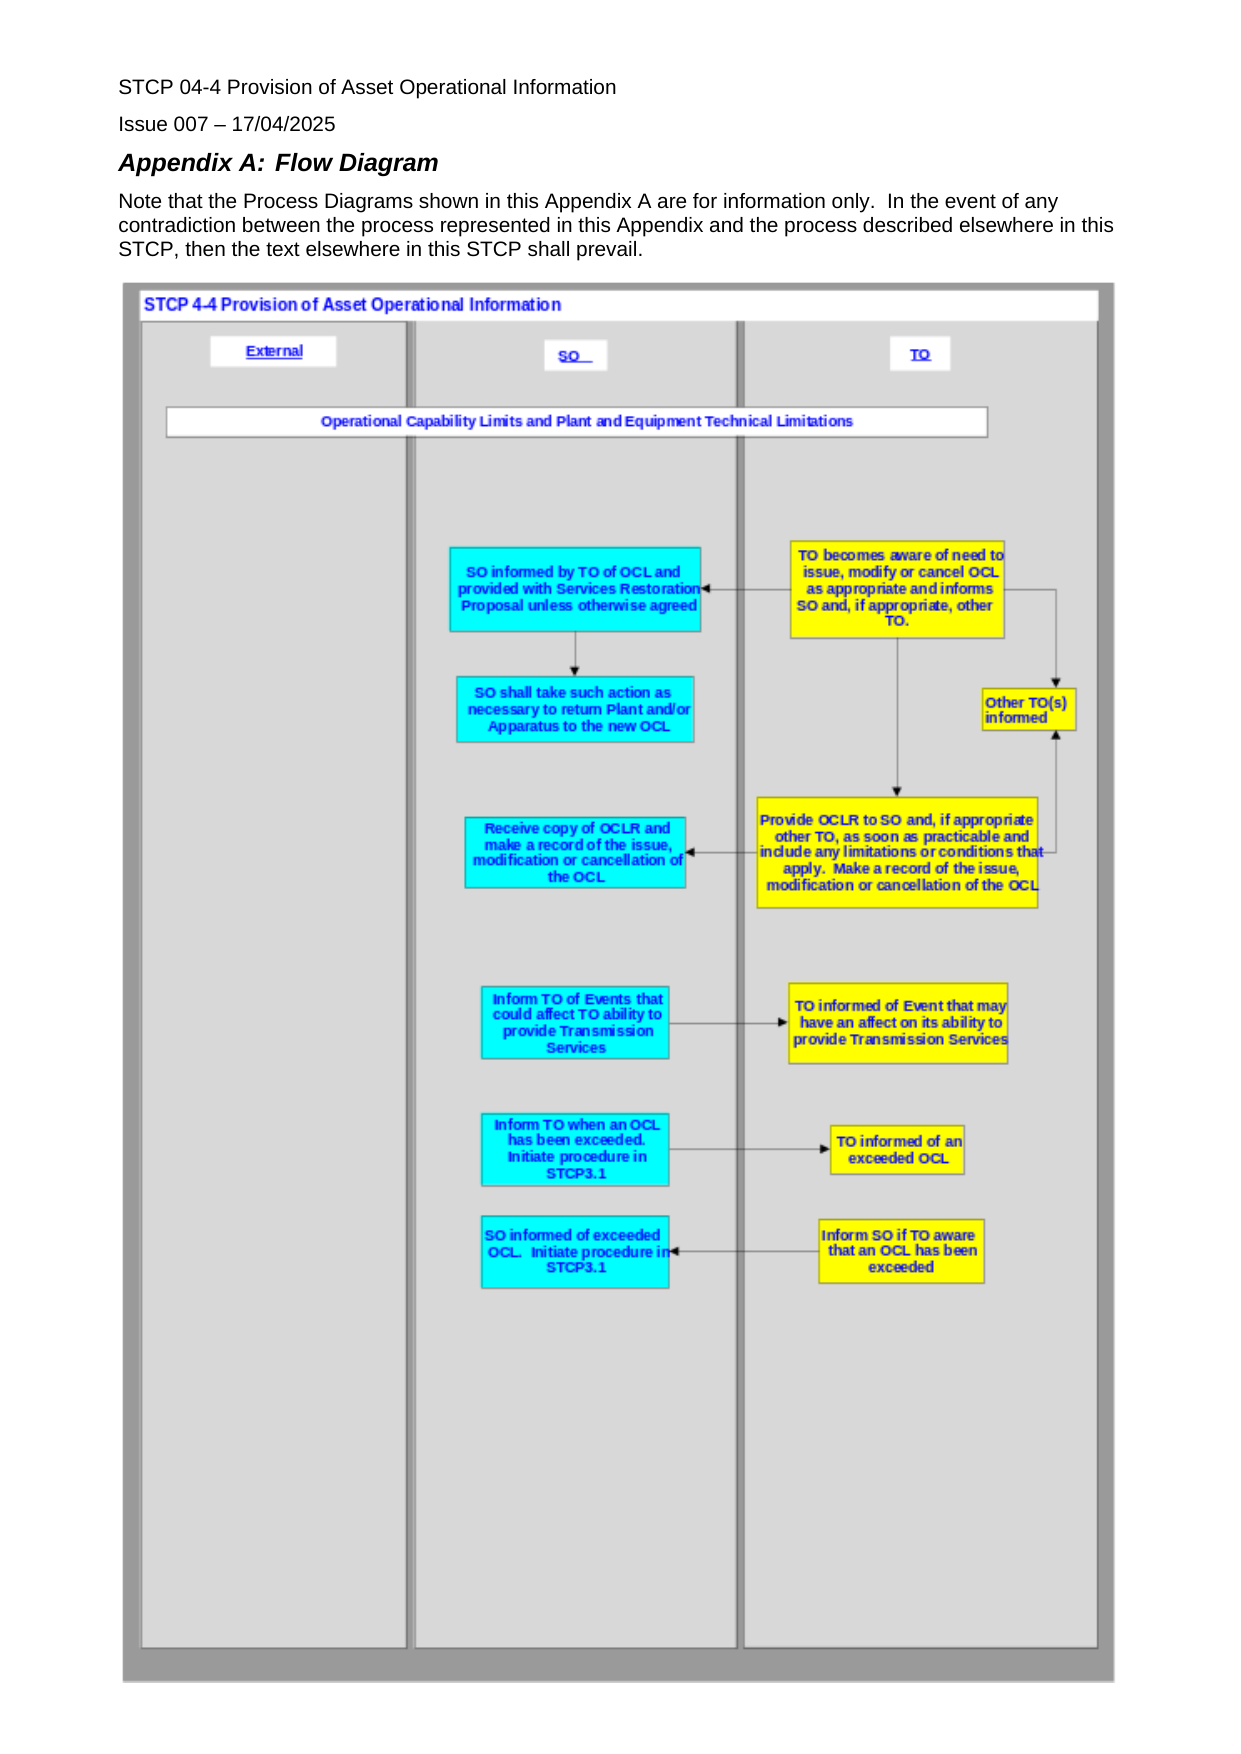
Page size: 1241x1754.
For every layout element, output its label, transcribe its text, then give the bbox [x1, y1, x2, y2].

text Note that the Process Diagrams shown in this Appendix A are for information only. In the event of any contradiction between the process represented in this Appendix and the process described elsewhere in this STCP, then the text elsewhere in this STCP shall prevail. [118, 189, 1181, 261]
subtitle Appendix A: Flow Diagram [118, 148, 1181, 177]
